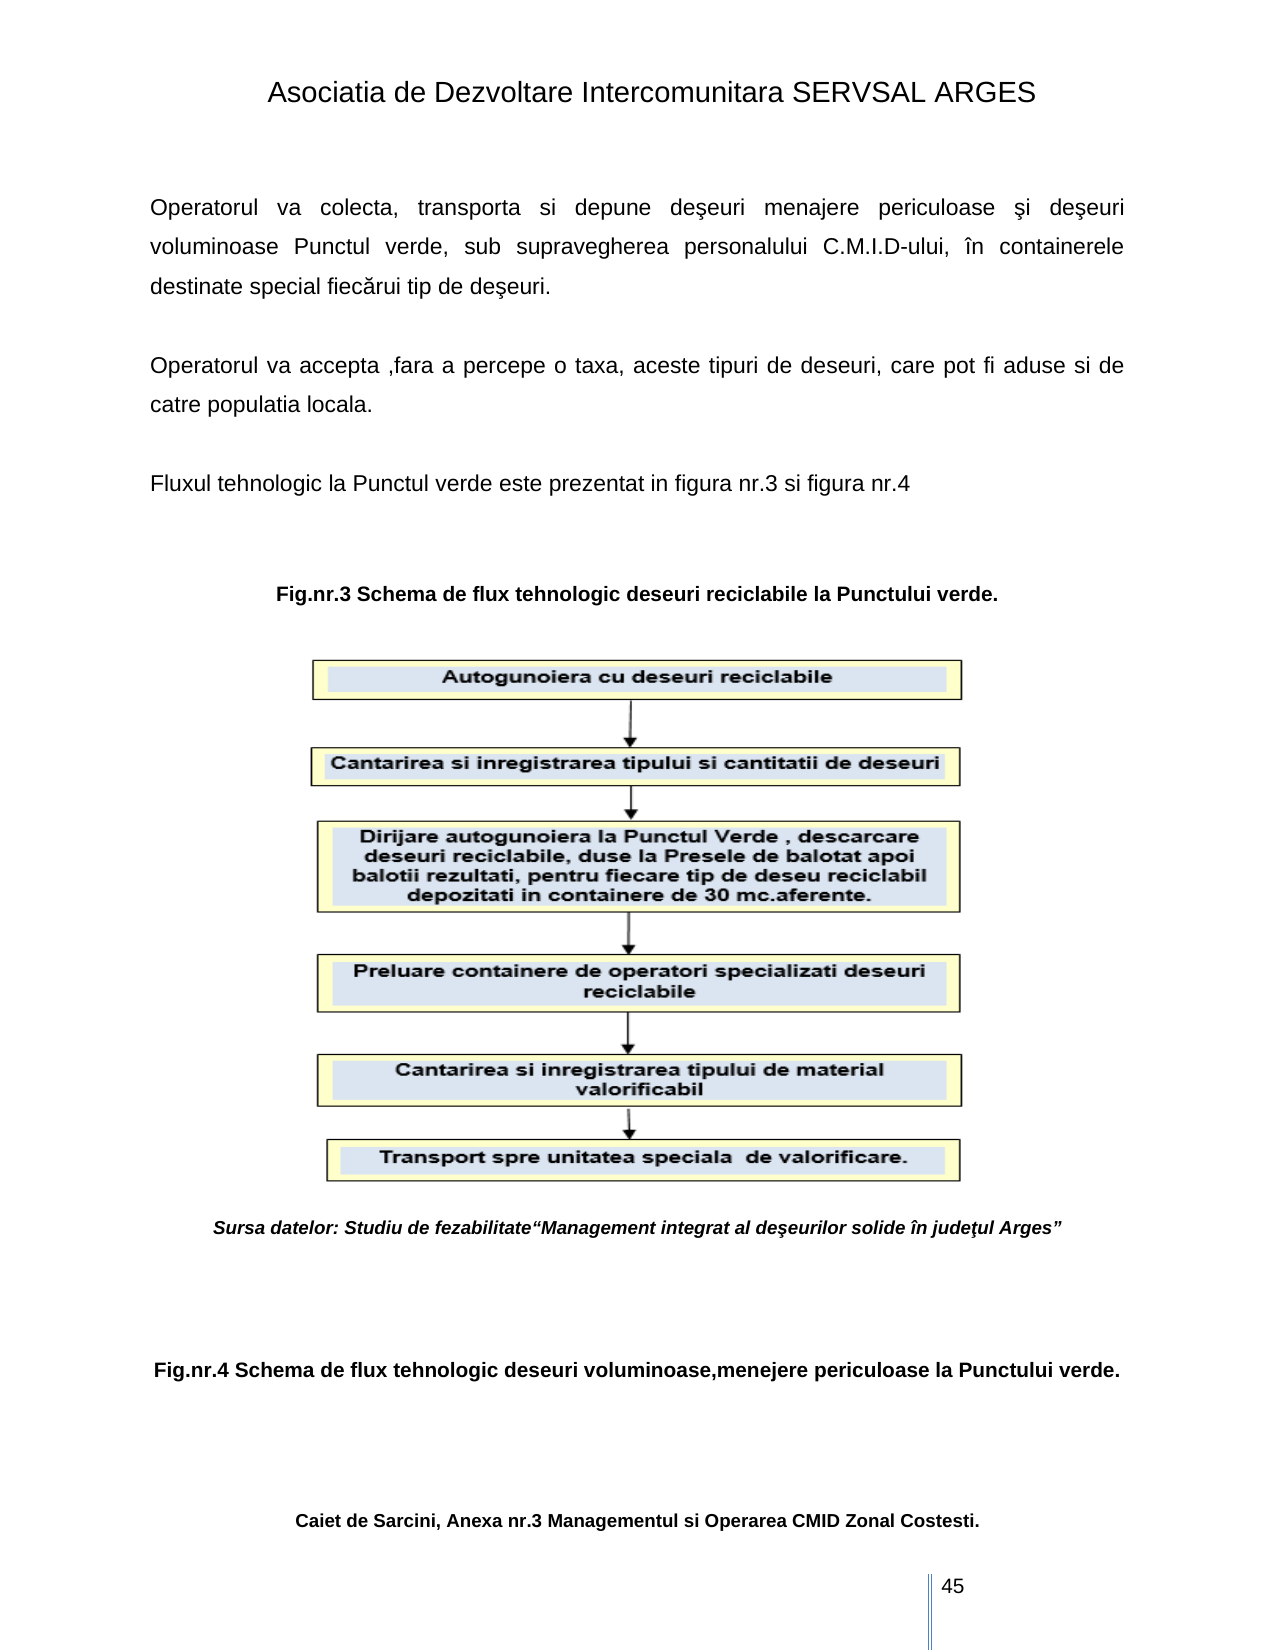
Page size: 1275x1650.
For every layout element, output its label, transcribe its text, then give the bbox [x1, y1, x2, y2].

picture [300, 653, 975, 1193]
text Fluxul tehnologic la Punctul verde este prezentat in figura nr.3 si figura nr.4 [150, 470, 1125, 496]
text Fig.nr.3 Schema de flux tehnologic deseuri reciclabile la Punctului verde. [150, 581, 1125, 605]
text Operatorul va colecta, transporta si depune deşeuri menajere periculoase şi deşeuri voluminoase Punctul verde, sub supravegherea personalului C.M.I.D-ului, în containerele destinate special fiecărui tip de deşeuri. [150, 194, 1125, 299]
text Fig.nr.4 Schema de flux tehnologic deseuri voluminoase,menejere periculoase la Punctului verde. [150, 1358, 1125, 1382]
text Sursa datelor: Studiu de fezabilitate“Management integrat al deşeurilor solide în judeţul Arges” [150, 1217, 1125, 1238]
text Operatorul va accepta ,fara a percepe o taxa, aceste tipuri de deseuri, care pot fi aduse si de catre populatia locala. [150, 352, 1125, 417]
